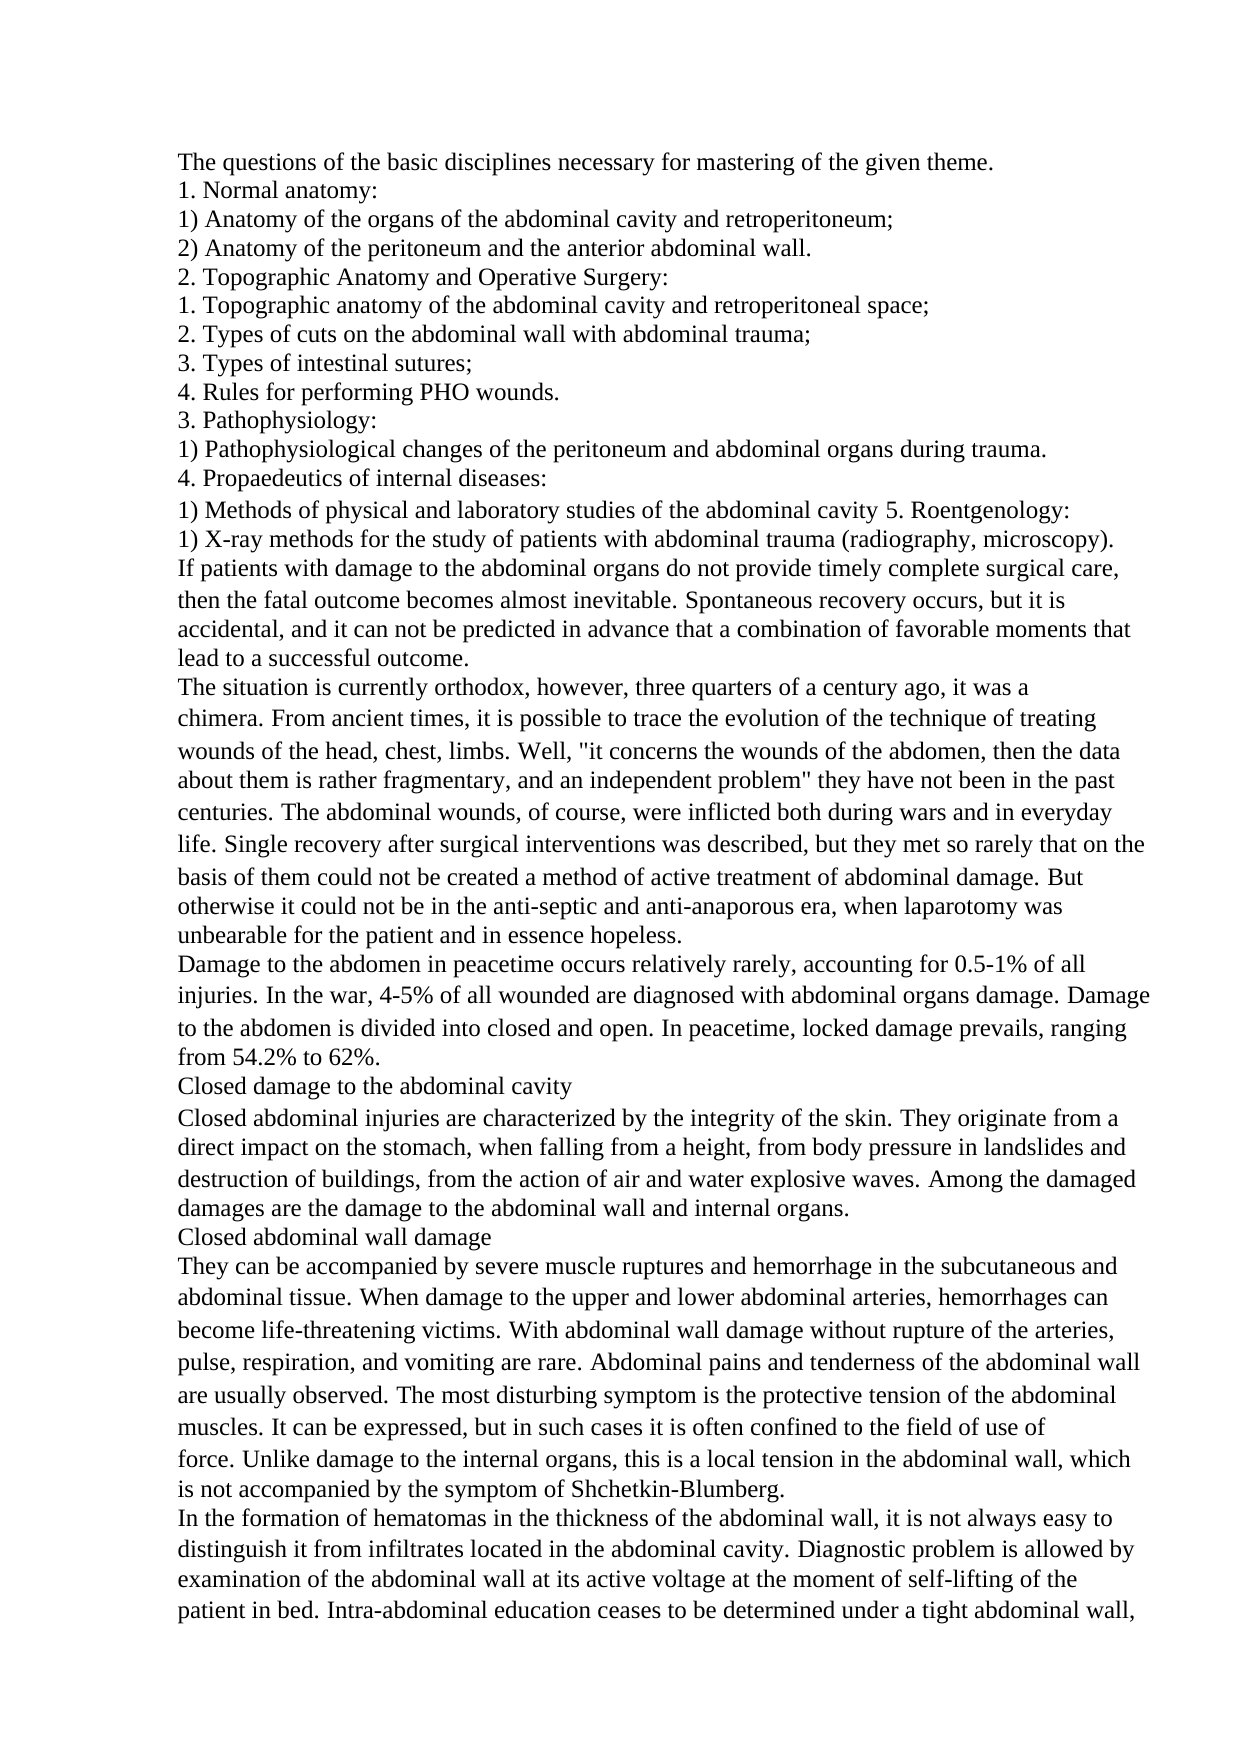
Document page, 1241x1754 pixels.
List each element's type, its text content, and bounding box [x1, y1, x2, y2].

text If patients with damage to the abdominal organs do not provide timely complete surgical care, then the fatal outcome becomes almost inevitable. Spontaneous recovery occurs, but it is accidental, and it can not be predicted in advance that a combination of favorable moments that lead to a successful outcome. [177, 553, 1152, 672]
text 1) Anatomy of the organs of the abdominal cavity and retroperitoneum; [177, 204, 1152, 233]
text 1) X-ray methods for the study of patients with abdominal trauma (radiography, microscopy). [177, 524, 1152, 553]
text 2. Topographic Anatomy and Operative Surgery: [177, 262, 1152, 291]
text 4. Propaedeutics of internal diseases: [177, 463, 1152, 492]
text Closed damage to the abdominal cavity [177, 1071, 1152, 1100]
text 1) Methods of physical and laboratory studies of the abdominal cavity 5. Roentgenology: [177, 492, 1152, 524]
text Closed abdominal wall damage [177, 1222, 1152, 1251]
text The situation is currently orthodox, however, three quarters of a century ago, it was a chimera. From ancient times, it is possible to trace the evolution of the technique of treating wounds of the head, chest, limbs. Well, "it concerns the wounds of the abdomen, then the data about them is rather fragmentary, and an independent problem" they have not been in the past centuries. The abdominal wounds, of course, were inflicted both during wars and in everyday life. Single recovery after surgical interventions was described, but they met so rarely that on the basis of them could not be created a method of active treatment of abdominal damage. But otherwise it could not be in the anti-septic and anti-anaporous era, when laparotomy was unbearable for the patient and in essence hopeless. [177, 672, 1152, 949]
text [177, 1503, 1152, 1625]
text Closed abdominal injuries are characterized by the integrity of the skin. They originate from a direct impact on the stomach, when falling from a height, from body pressure in landslides and destruction of buildings, from the action of air and water explosive waves. Among the damaged damages are the damage to the abdominal wall and internal organs. [177, 1100, 1152, 1222]
text 1. Topographic anatomy of the abdominal cavity and retroperitoneal space; [177, 291, 1152, 319]
text The questions of the basic disciplines necessary for mastering of the given theme. [177, 147, 1152, 176]
text 3. Pathophysiology: [177, 406, 1152, 434]
text 1. Normal anatomy: [177, 176, 1152, 204]
text 1) Pathophysiological changes of the peritoneum and abdominal organs during trauma. [177, 434, 1152, 463]
text 3. Types of intestinal sutures; [177, 348, 1152, 377]
text 2. Types of cuts on the abdominal wall with abdominal trauma; [177, 319, 1152, 348]
text 2) Anatomy of the peritoneum and the anterior abdominal wall. [177, 233, 1152, 262]
text They can be accompanied by severe muscle ruptures and hemorrhage in the subcutaneous and abdominal tissue. When damage to the upper and lower abdominal arteries, hemorrhages can become life-threatening victims. With abdominal wall damage without rupture of the arteries, pulse, respiration, and vomiting are rare. Abdominal pains and tenderness of the abdominal wall are usually observed. The most disturbing symptom is the protective tension of the abdominal muscles. It can be expressed, but in such cases it is often confined to the field of use of force. Unlike damage to the internal organs, this is a local tension in the abdominal wall, which is not accompanied by the symptom of Shchetkin-Blumberg. [177, 1251, 1152, 1503]
text Damage to the abdomen in peacetime occurs relatively rarely, accounting for 0.5-1% of all injuries. In the war, 4-5% of all wounded are diagnosed with abdominal organs damage. Damage to the abdomen is divided into closed and open. In peacetime, locked damage prevails, ranging from 54.2% to 62%. [177, 949, 1152, 1071]
text 4. Rules for performing PHO wounds. [177, 377, 1152, 406]
